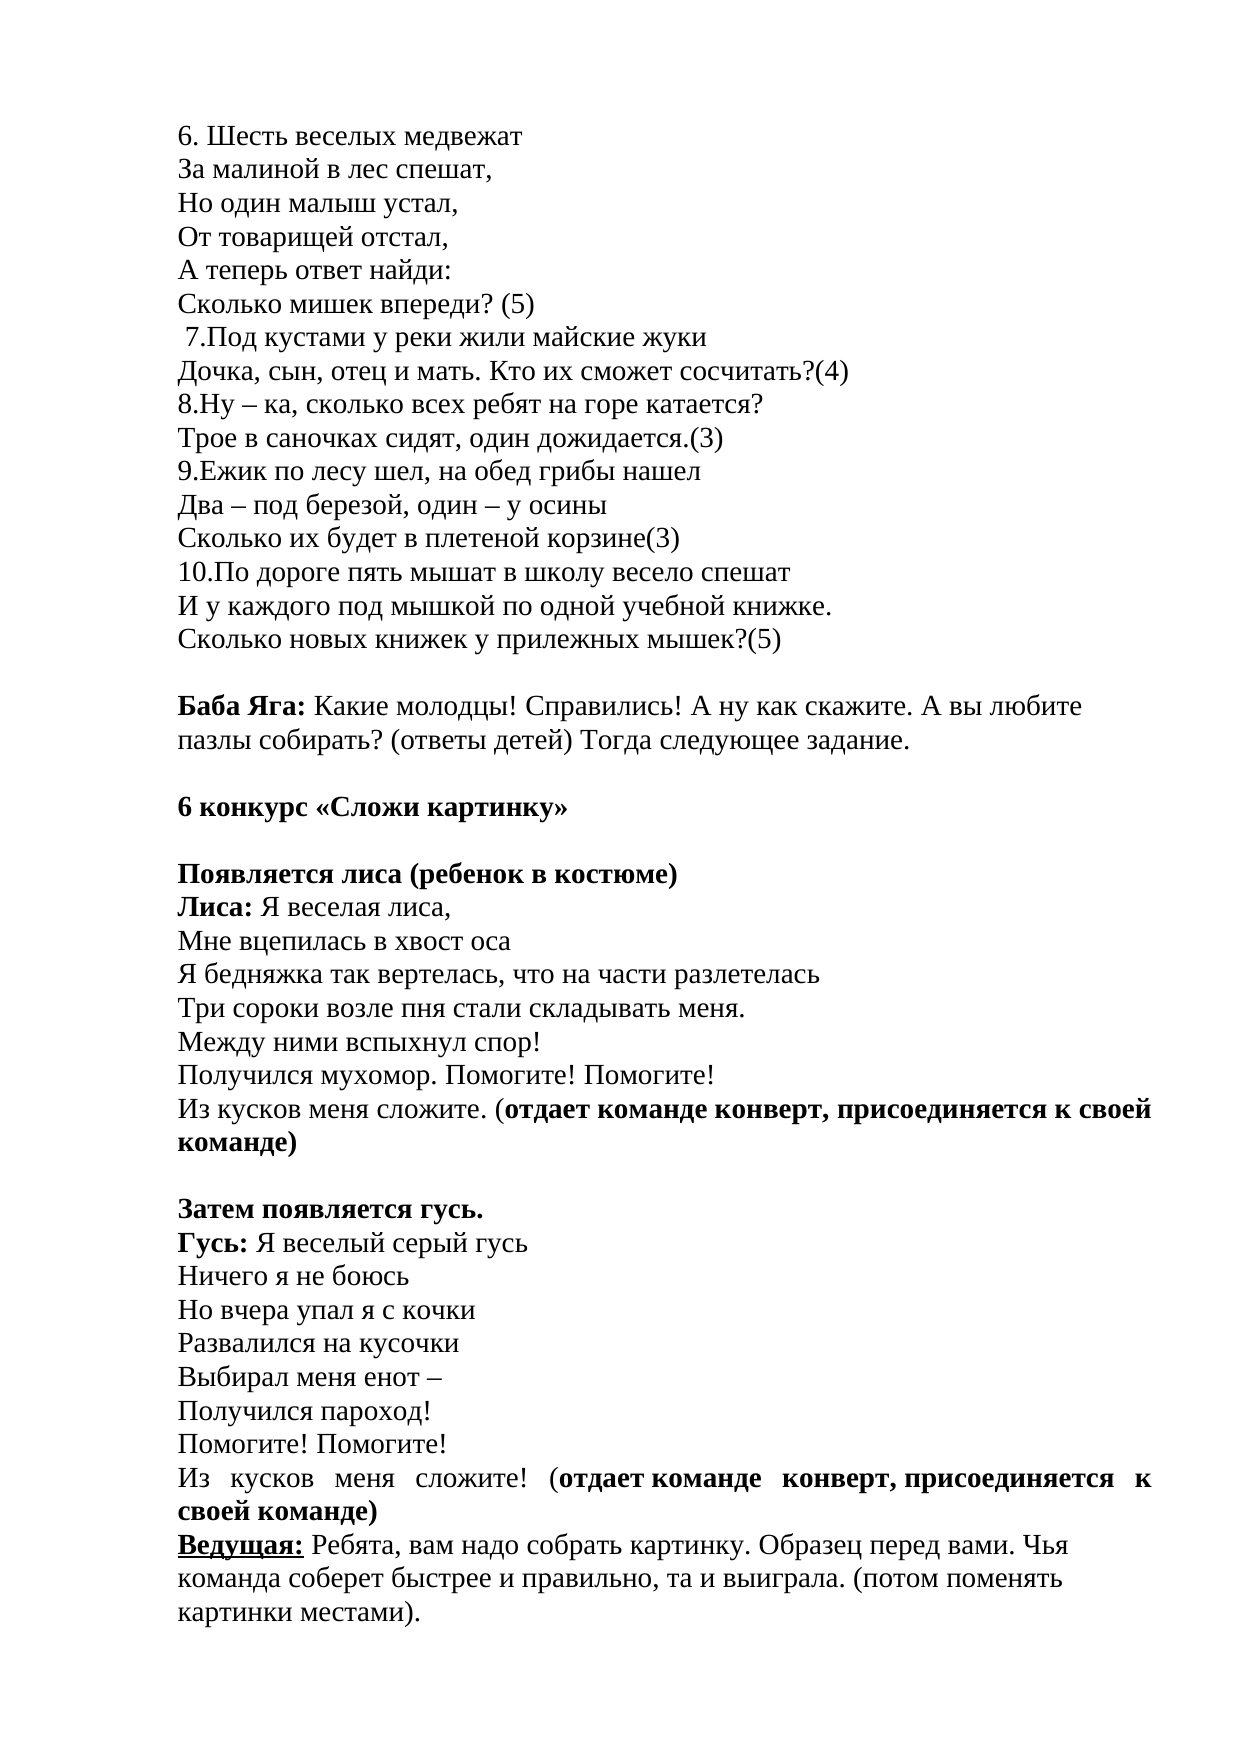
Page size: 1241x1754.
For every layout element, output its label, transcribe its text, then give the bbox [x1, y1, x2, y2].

text 10.По дороге пять мышат в школу весело спешат [177, 554, 1152, 588]
text Развалился на кусочки [177, 1326, 1152, 1359]
text Появляется лиса (ребенок в костюме) [177, 856, 1152, 889]
text От товарищей отстал, [177, 219, 1152, 252]
text 7.Под кустами у реки жили майские жуки [177, 319, 1152, 353]
text И у каждого под мышкой по одной учебной книжке. [177, 588, 1152, 621]
text Помогите! Помогите! [177, 1426, 1152, 1460]
text Трое в саночках сидят, один дожидается.(3) [177, 420, 1152, 453]
text Мне вцепилась в хвост оса [177, 923, 1152, 957]
text Но один малыш устал, [177, 185, 1152, 219]
text Сколько новых книжек у прилежных мышек?(5) [177, 621, 1152, 655]
text Из кусков меня сложите. (отдает команде конверт, присоединяется к своей команде) [177, 1091, 1152, 1158]
text Но вчера упал я с кочки [177, 1292, 1152, 1326]
text Ничего я не боюсь [177, 1258, 1152, 1292]
text Два – под березой, один – у осины [177, 487, 1152, 521]
text 6 конкурс «Сложи картинку» [177, 789, 1152, 822]
text Между ними вспыхнул спор! [177, 1024, 1152, 1057]
text Сколько мишек впереди? (5) [177, 286, 1152, 319]
text А теперь ответ найди: [177, 252, 1152, 286]
text Получился пароход! [177, 1393, 1152, 1426]
text 9.Ежик по лесу шел, на обед грибы нашел [177, 453, 1152, 487]
text Баба Яга: Какие молодцы! Справились! А ну как скажите. А вы любите пазлы собирать? (ответы детей) Тогда следующее задание. [177, 688, 1152, 755]
text 8.Ну – ка, сколько всех ребят на горе катается? [177, 386, 1152, 420]
text Сколько их будет в плетеной корзине(3) [177, 521, 1152, 554]
text Из кусков меня сложите! (отдает команде конверт, присоединяется к своей команде) [177, 1460, 1152, 1527]
text Выбирал меня енот – [177, 1359, 1152, 1393]
text Гусь: Я веселый серый гусь [177, 1225, 1152, 1258]
text Получился мухомор. Помогите! Помогите! [177, 1057, 1152, 1091]
text Дочка, сын, отец и мать. Кто их сможет сосчитать?(4) [177, 353, 1152, 386]
text Три сороки возле пня стали складывать меня. [177, 990, 1152, 1024]
text 6. Шесть веселых медвежат [177, 118, 1152, 152]
text Затем появляется гусь. [177, 1191, 1152, 1225]
text Ведущая: Ребята, вам надо собрать картинку. Образец перед вами. Чья команда соберет быстрее и правильно, та и выиграла. (потом поменять картинки местами). [177, 1527, 1152, 1627]
text За малиной в лес спешат, [177, 152, 1152, 185]
text Лиса: Я веселая лиса, [177, 889, 1152, 923]
text Я бедняжка так вертелась, что на части разлетелась [177, 957, 1152, 990]
